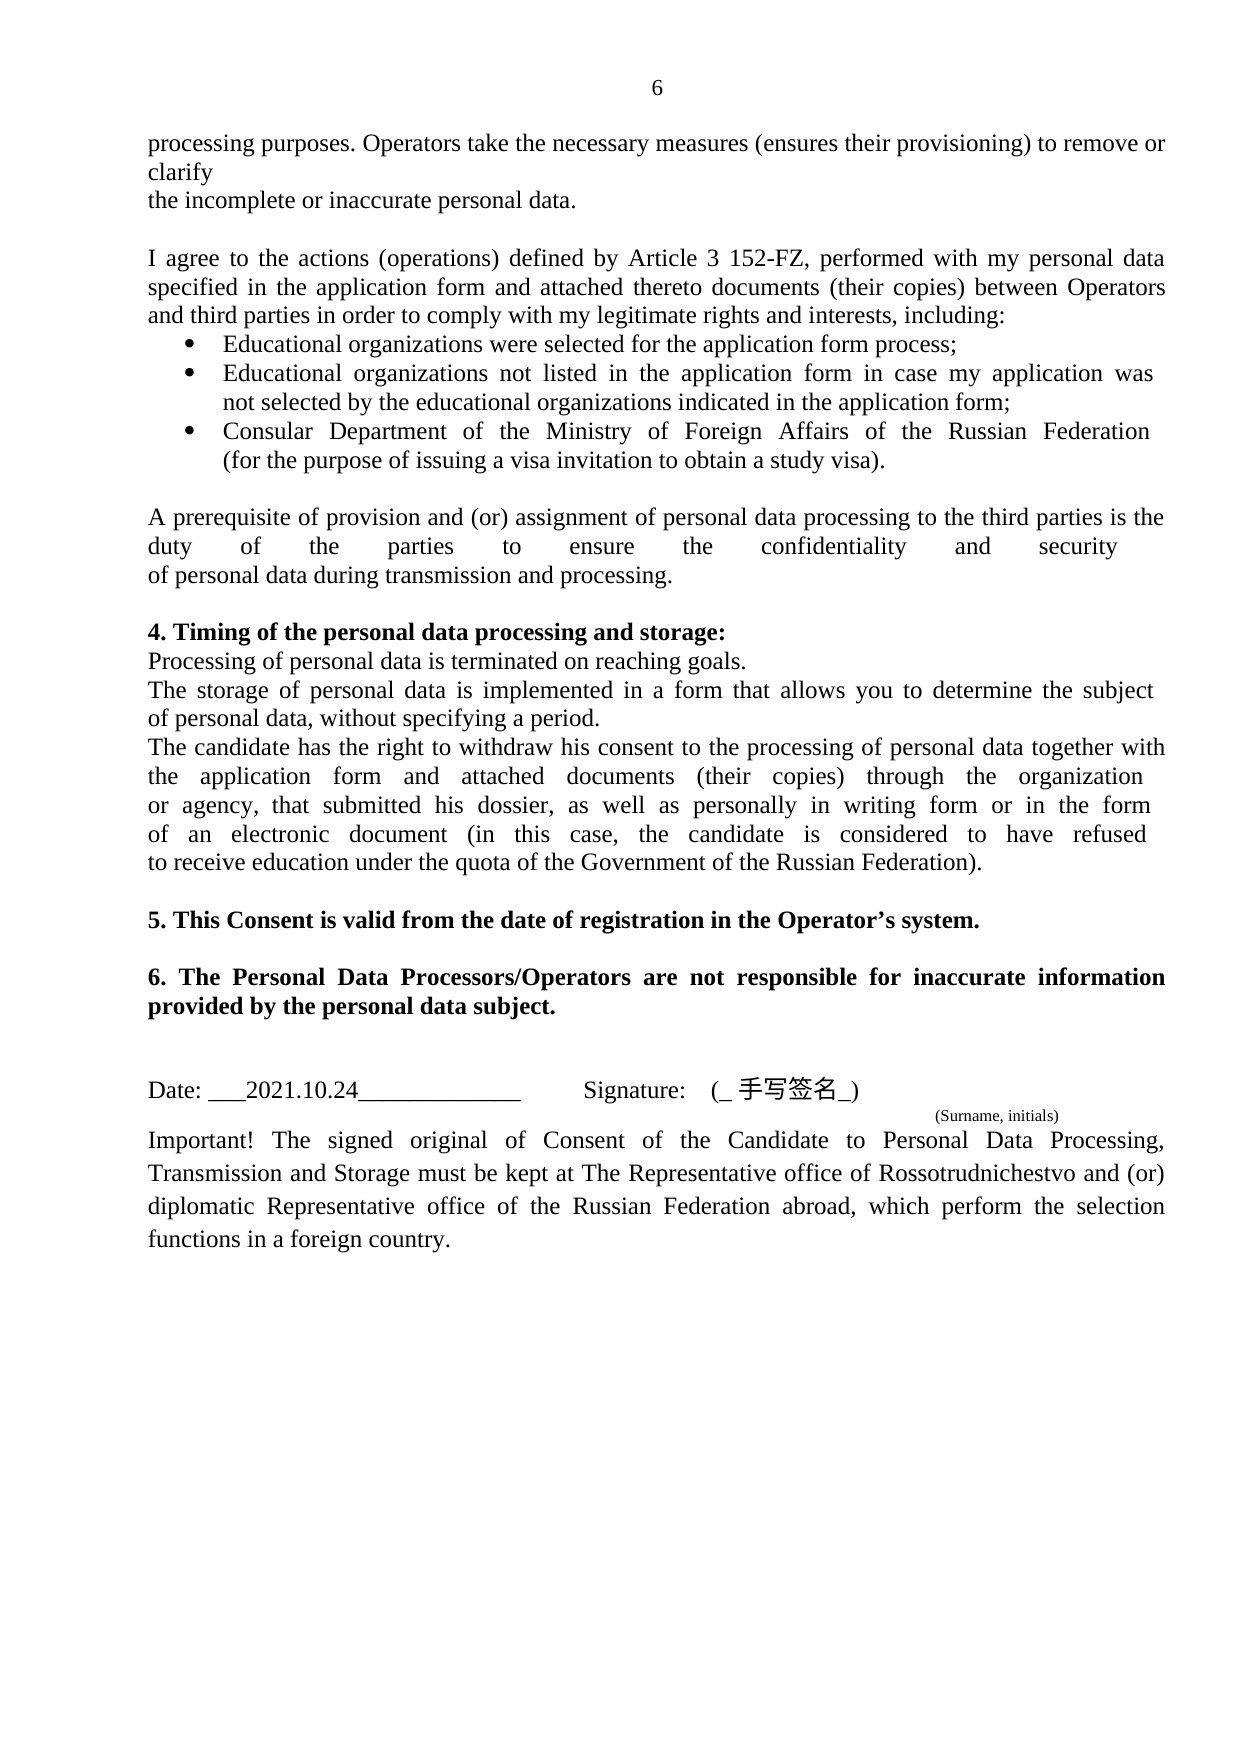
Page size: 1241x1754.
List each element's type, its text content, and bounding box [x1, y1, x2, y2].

text The candidate has the right to withdraw his consent to the processing of personal data together with the application form and attached documents (their copies) through the organization or agency, that submitted his dossier, as well as personally in writing form or in the form of an electronic document (in this case, the candidate is considered to have refused to receive education under the quota of the Government of the Russian Federation). [148, 732, 1167, 876]
text The storage of personal data is implemented in a form that allows you to determine the subject of personal data, without specifying a period. [148, 675, 1167, 732]
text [148, 128, 1167, 214]
list Educational organizations not listed in the application form in case my application was not selected by the educational organizations indicated in the application form; [185, 358, 1167, 416]
text Important! The signed original of Consent of the Candidate to Personal Data Processing, Transmission and Storage must be kept at The Representative office of Rossotrudnichestvo and (or) diplomatic Representative office of the Russian Federation abroad, which perform the selection functions in a foreign country. [148, 1125, 1167, 1253]
text Processing of personal data is terminated on reaching goals. [148, 646, 1167, 675]
text 4. Timing of the personal data processing and storage: [148, 617, 1167, 646]
text A prerequisite of provision and (or) assignment of personal data processing to the third parties is the duty of the parties to ensure the confidentiality and security of personal data during transmission and processing. [148, 502, 1167, 588]
text 6. The Personal Data Processors/Operators are not responsible for inaccurate information provided by the personal data subject. [148, 962, 1167, 1020]
text Date: ___2021.10.24_____________ Signature: (_ 手写签名_) [148, 1069, 1167, 1106]
text (Surname, initials) [148, 1106, 1167, 1125]
list Educational organizations were selected for the application form process; [185, 329, 1167, 358]
text 5. This Consent is valid from the date of registration in the Operator’s system. [148, 905, 1167, 934]
text I agree to the actions (operations) defined by Article 3 152-FZ, performed with my personal data specified in the application form and attached thereto documents (their copies) between Operators and third parties in order to comply with my legitimate rights and interests, including: [148, 243, 1167, 329]
list Consular Department of the Ministry of Foreign Affairs of the Russian Federation (for the purpose of issuing a visa invitation to obtain a study visa). [185, 416, 1167, 473]
